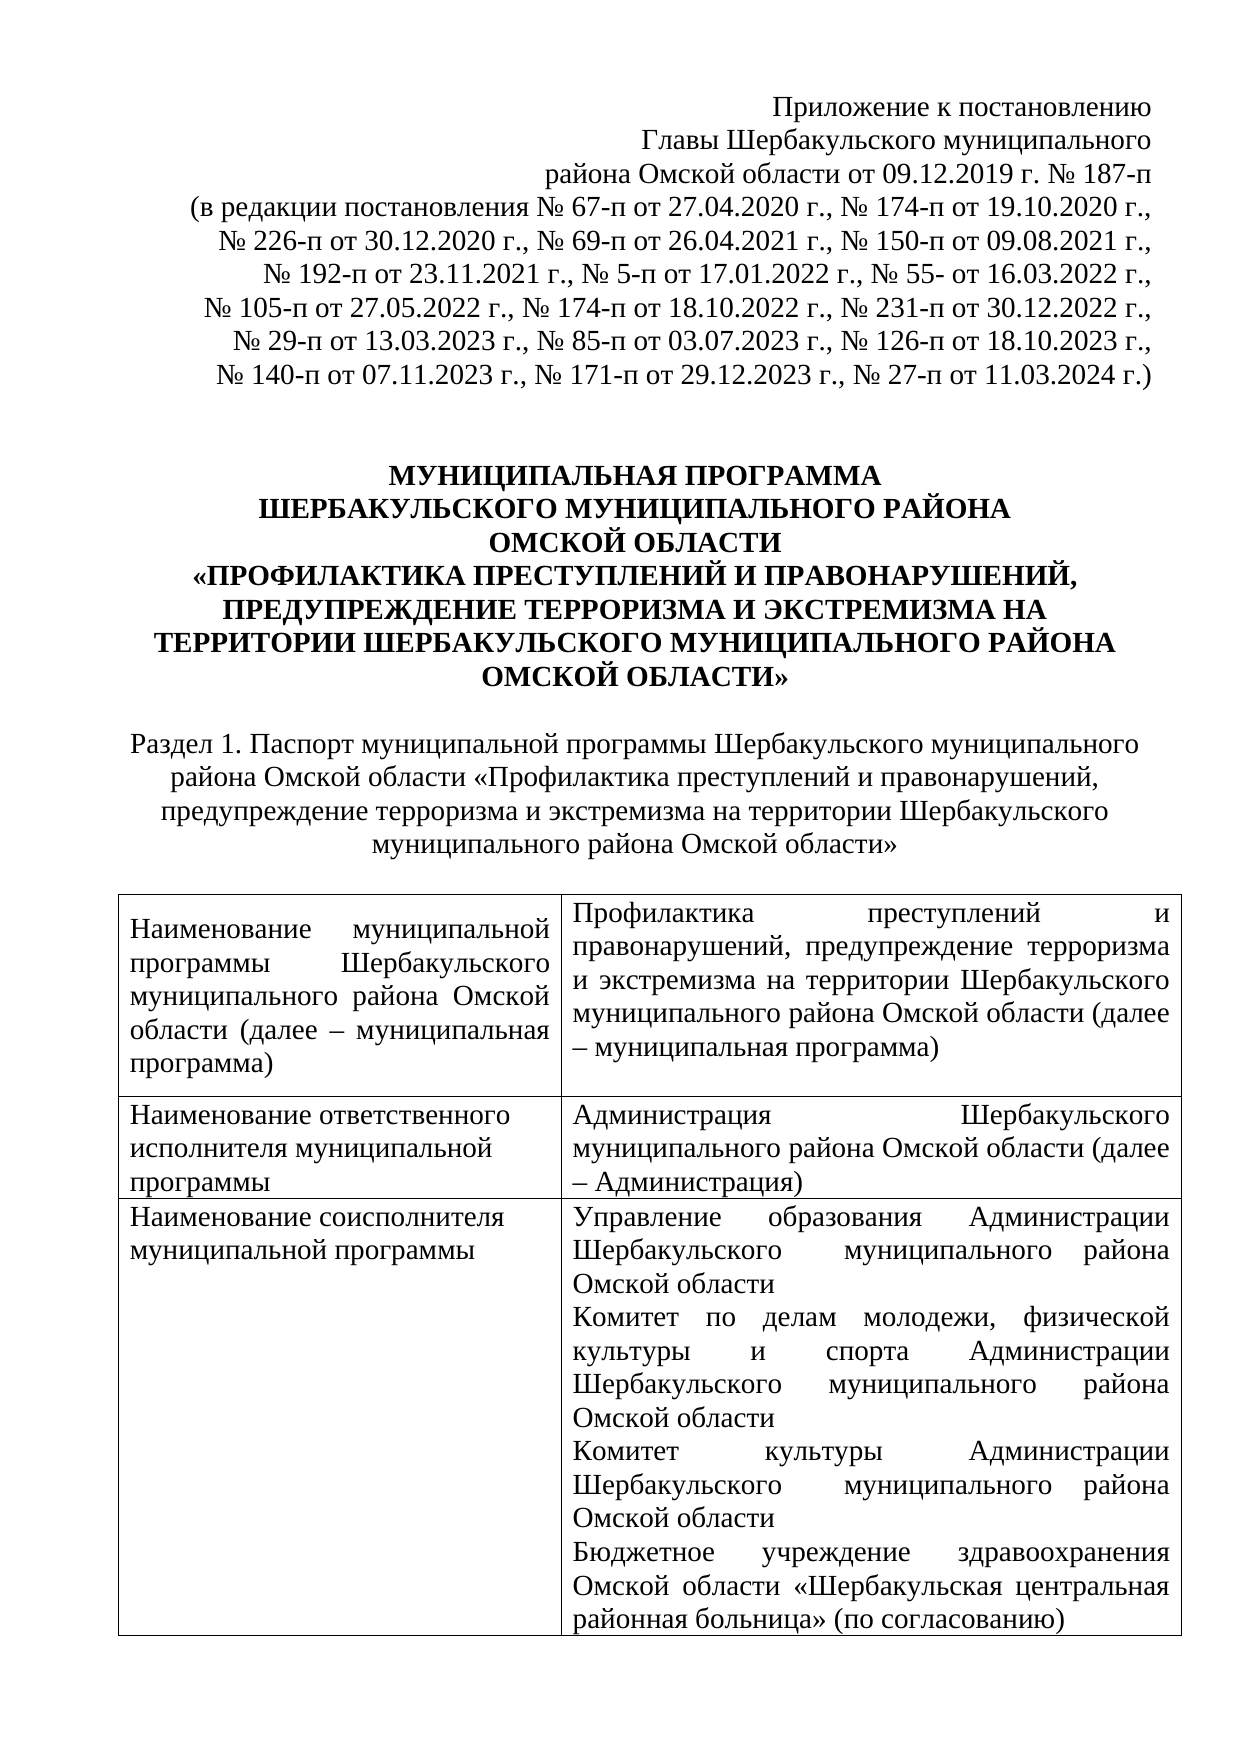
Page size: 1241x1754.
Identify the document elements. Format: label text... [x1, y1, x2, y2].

text (в редакции постановления № 67-п от 27.04.2020 г., № 174-п от 19.10.2020 г., [118, 189, 1152, 223]
table_cell Наименование ответственного исполнителя муниципальной программы [119, 1097, 561, 1198]
table_header Профилактика преступлений и правонарушений, предупреждение терроризма и экстремизма на территории Шербакульского муниципального района Омской области (далее – муниципальная программа) [562, 895, 1181, 1096]
text № 192-п от 23.11.2021 г., № 5-п от 17.01.2022 г., № 55- от 16.03.2022 г., [118, 256, 1152, 290]
text ОМСКОЙ ОБЛАСТИ [118, 525, 1152, 558]
text № 105-п от 27.05.2022 г., № 174-п от 18.10.2022 г., № 231-п от 30.12.2022 г., [118, 290, 1152, 323]
text МУНИЦИПАЛЬНАЯ ПРОГРАММА [118, 458, 1152, 491]
text Раздел 1. Паспорт муниципальной программы Шербакульского муниципального района Омской области «Профилактика преступлений и правонарушений, предупреждение терроризма и экстремизма на территории Шербакульского муниципального района Омской области» [118, 726, 1152, 860]
text ШЕРБАКУЛЬСКОГО МУНИЦИПАЛЬНОГО РАЙОНА [118, 491, 1152, 525]
text № 226-п от 30.12.2020 г., № 69-п от 26.04.2021 г., № 150-п от 09.08.2021 г., [118, 223, 1152, 256]
text № 29-п от 13.03.2023 г., № 85-п от 03.07.2023 г., № 126-п от 18.10.2023 г., [118, 323, 1152, 357]
text Главы Шербакульского муниципального [118, 122, 1152, 156]
table_cell Администрация Шербакульского муниципального района Омской области (далее – Администрация) [562, 1097, 1181, 1198]
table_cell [562, 1199, 1181, 1635]
text Приложение к постановлению [118, 89, 1152, 122]
table_header Наименование муниципальной программы Шербакульского муниципального района Омской области (далее – муниципальная программа) [119, 895, 561, 1096]
text «Профилактика преступлений и правонарушений, предупреждение терроризма и экстремизма на территории Шербакульского муниципального района Омской области» [118, 558, 1152, 692]
text района Омской области от 09.12.2019 г. № 187-п [118, 156, 1152, 189]
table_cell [119, 1199, 561, 1635]
text № 140-п от 07.11.2023 г., № 171-п от 29.12.2023 г., № 27-п от 11.03.2024 г.) [118, 357, 1152, 391]
